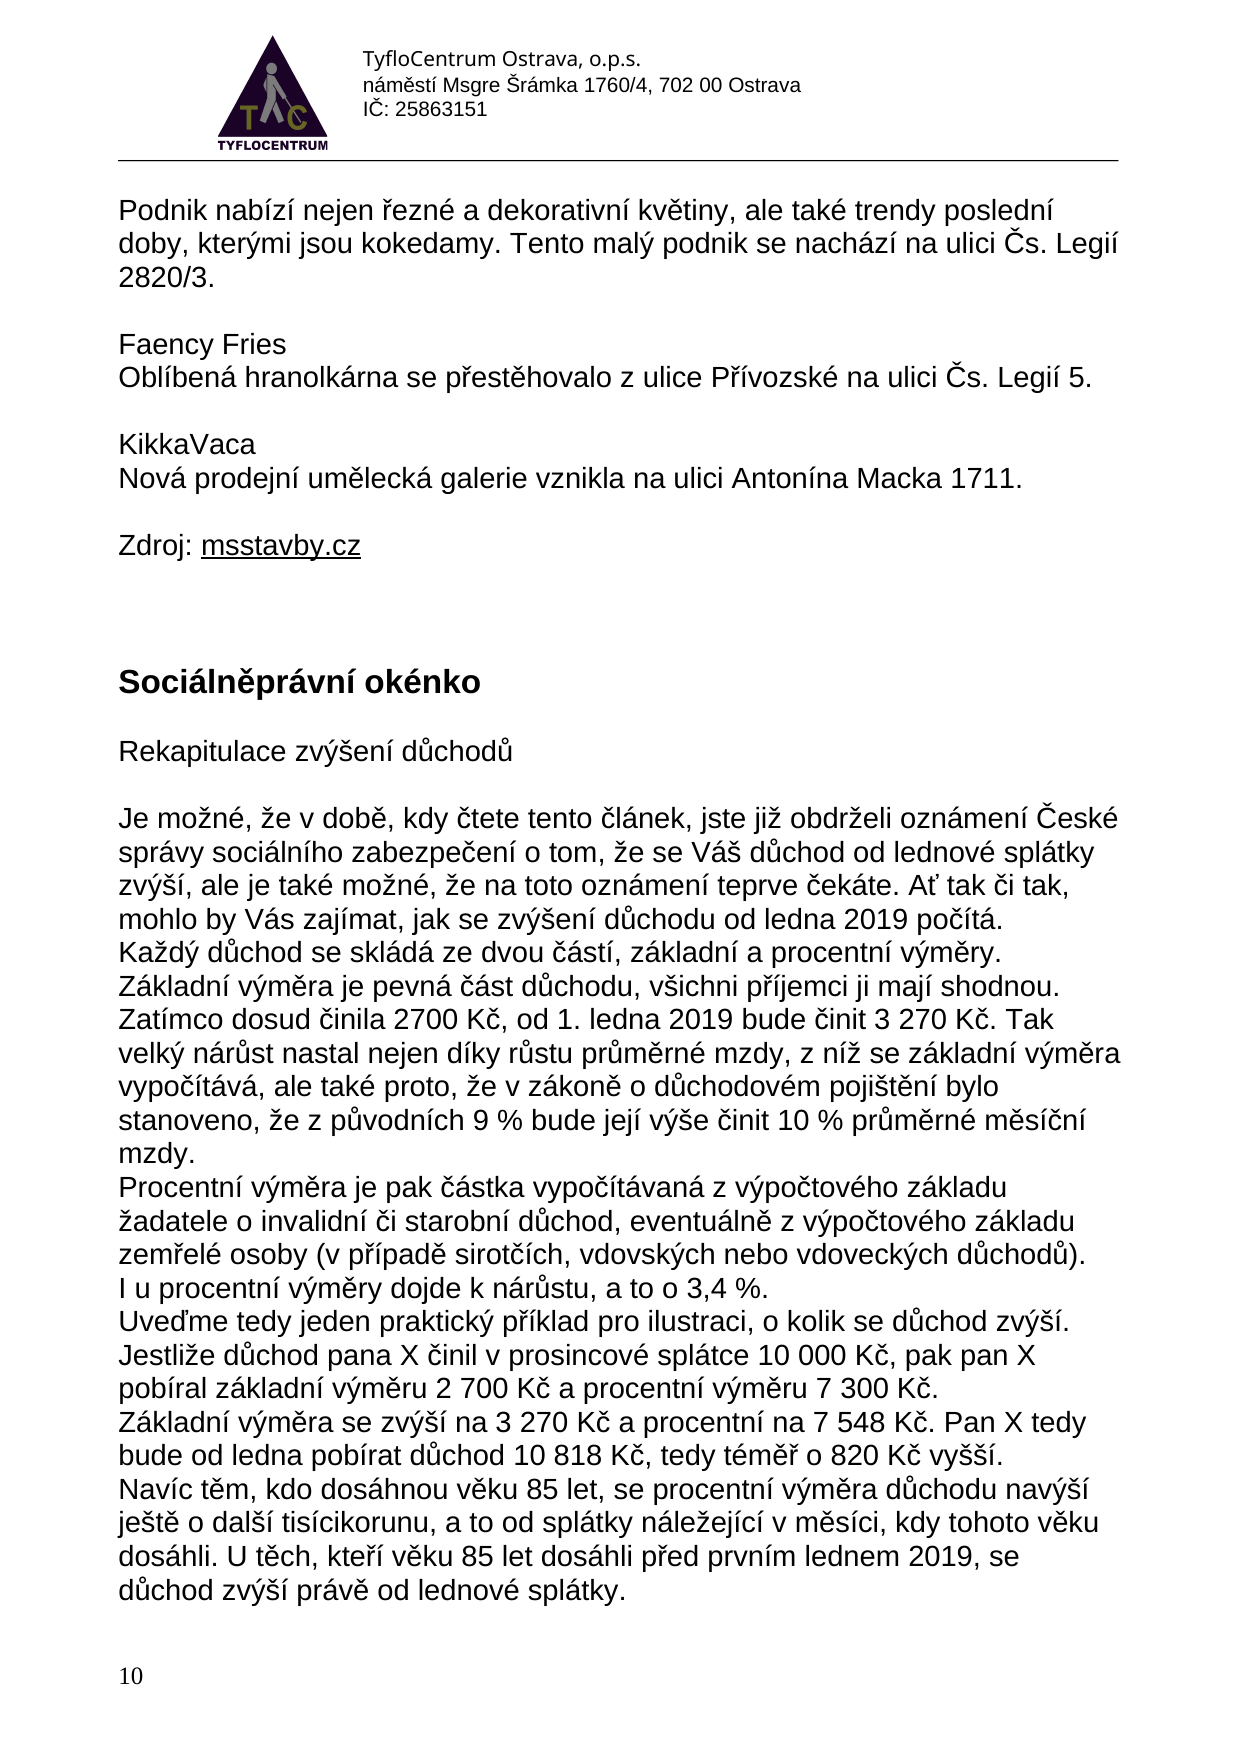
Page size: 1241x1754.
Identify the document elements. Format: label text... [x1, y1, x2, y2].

text Sociálněprávní okénko [118, 662, 1122, 701]
text I u procentní výměry dojde k nárůstu, a to o 3,4 %. [118, 1271, 1122, 1304]
text Nová prodejní umělecká galerie vznikla na ulici Antonína Macka 1711. [118, 461, 1122, 494]
text Podnik nabízí nejen řezné a dekorativní květiny, ale také trendy poslední doby, kterými jsou kokedamy. Tento malý podnik se nachází na ulici Čs. Legií 2820/3. [118, 192, 1122, 293]
text Zdroj: msstavby.cz [118, 528, 1122, 561]
text Navíc těm, kdo dosáhnou věku 85 let, se procentní výměra důchodu navýší ještě o další tisícikorunu, a to od splátky náležející v měsíci, kdy tohoto věku dosáhli. U těch, kteří věku 85 let dosáhli před prvním lednem 2019, se důchod zvýší právě od lednové splátky. [118, 1472, 1122, 1606]
text Každý důchod se skládá ze dvou částí, základní a procentní výměry. Základní výměra je pevná část důchodu, všichni příjemci ji mají shodnou. Zatímco dosud činila 2700 Kč, od 1. ledna 2019 bude činit 3 270 Kč. Tak velký nárůst nastal nejen díky růstu průměrné mzdy, z níž se základní výměra vypočítává, ale také proto, že v zákoně o důchodovém pojištění bylo stanoveno, že z původních 9 % bude její výše činit 10 % průměrné měsíční mzdy. [118, 935, 1122, 1170]
text Oblíbená hranolkárna se přestěhovalo z ulice Přívozské na ulici Čs. Legií 5. [118, 360, 1122, 394]
text Základní výměra se zvýší na 3 270 Kč a procentní na 7 548 Kč. Pan X tedy bude od ledna pobírat důchod 10 818 Kč, tedy téměř o 820 Kč vyšší. [118, 1405, 1122, 1472]
text Rekapitulace zvýšení důchodů [118, 734, 1122, 768]
text Procentní výměra je pak částka vypočítávaná z výpočtového základu žadatele o invalidní či starobní důchod, eventuálně z výpočtového základu zemřelé osoby (v případě sirotčích, vdovských nebo vdoveckých důchodů). [118, 1170, 1122, 1271]
text Faency Fries [118, 327, 1122, 360]
text KikkaVaca [118, 427, 1122, 461]
text Uveďme tedy jeden praktický příklad pro ilustraci, o kolik se důchod zvýší. Jestliže důchod pana X činil v prosincové splátce 10 000 Kč, pak pan X pobíral základní výměru 2 700 Kč a procentní výměru 7 300 Kč. [118, 1304, 1122, 1405]
text Je možné, že v době, kdy čtete tento článek, jste již obdrželi oznámení České správy sociálního zabezpečení o tom, že se Váš důchod od lednové splátky zvýší, ale je také možné, že na toto oznámení teprve čekáte. Ať tak či tak, mohlo by Vás zajímat, jak se zvýšení důchodu od ledna 2019 počítá. [118, 801, 1122, 935]
